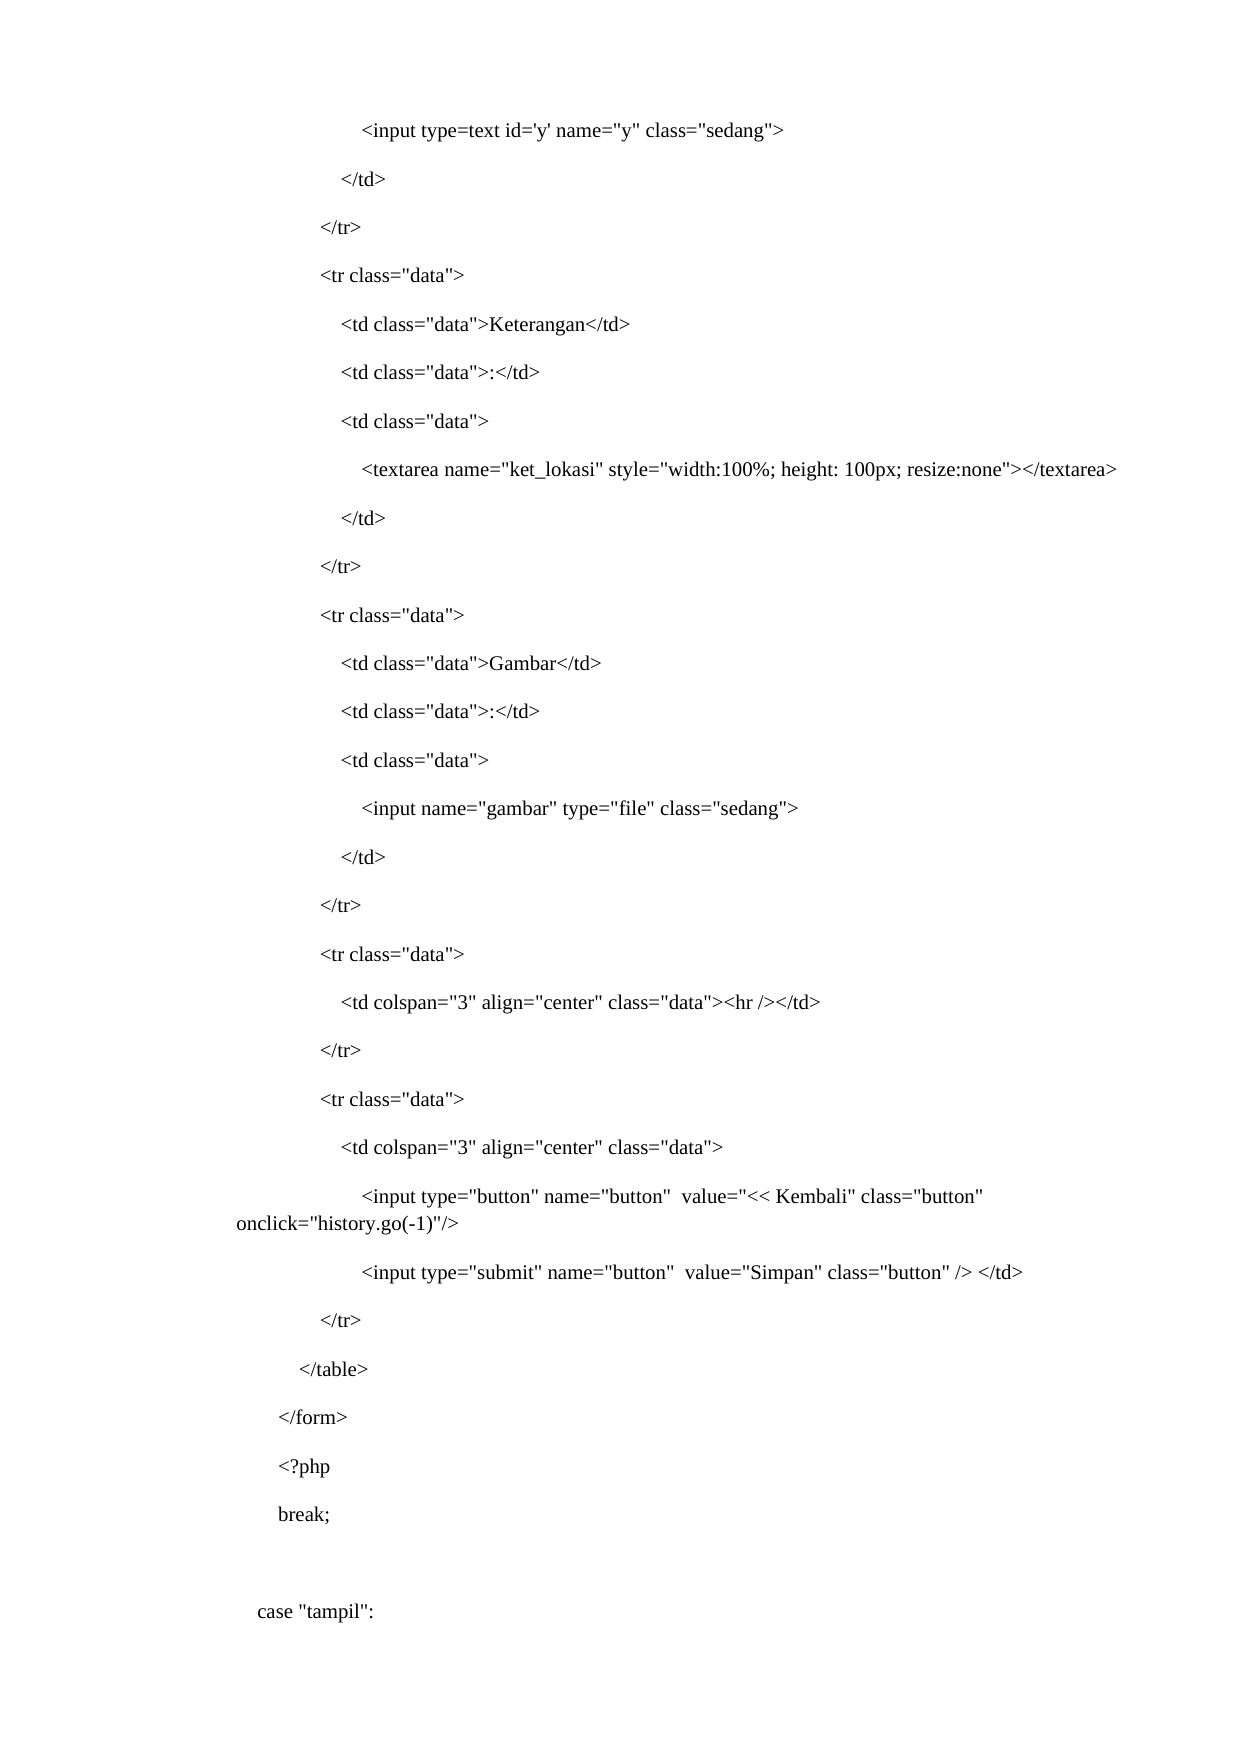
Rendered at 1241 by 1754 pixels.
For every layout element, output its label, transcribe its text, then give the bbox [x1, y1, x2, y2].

text </td> [236, 167, 1122, 191]
text <td class="data">Keterangan</td> [236, 312, 1122, 336]
text <tr class="data"> [236, 1087, 1122, 1111]
text </form> [236, 1405, 1122, 1429]
text break; [236, 1502, 1122, 1526]
text </tr> [236, 1038, 1122, 1062]
text <?php [236, 1453, 1122, 1478]
text <tr class="data"> [236, 942, 1122, 966]
text <textarea name="ket_lokasi" style="width:100%; height: 100px; resize:none"></textarea> [236, 457, 1122, 481]
text <td colspan="3" align="center" class="data"><hr /></td> [236, 990, 1122, 1014]
text <input name="gambar" type="file" class="sedang"> [236, 796, 1122, 820]
text </tr> [236, 893, 1122, 917]
text <tr class="data"> [236, 602, 1122, 627]
text <input type="submit" name="button" value="Simpan" class="button" /> </td> [236, 1260, 1122, 1284]
text <td class="data"> [236, 748, 1122, 772]
text <tr class="data"> [236, 263, 1122, 287]
text <input type="button" name="button" value="<< Kembali" class="button" onclick="history.go(-1)"/> [236, 1184, 1122, 1235]
text <td class="data"> [236, 409, 1122, 433]
text </td> [236, 506, 1122, 530]
text <td colspan="3" align="center" class="data"> [236, 1135, 1122, 1159]
text </tr> [236, 215, 1122, 239]
text </tr> [236, 554, 1122, 578]
text </td> [236, 845, 1122, 869]
text </tr> [236, 1308, 1122, 1332]
text </table> [236, 1357, 1122, 1381]
text <td class="data">:</td> [236, 699, 1122, 723]
text <td class="data">Gambar</td> [236, 651, 1122, 675]
text <input type=text id='y' name="y" class="sedang"> [236, 118, 1122, 142]
text <td class="data">:</td> [236, 360, 1122, 384]
text case "tampil": [236, 1599, 1122, 1623]
